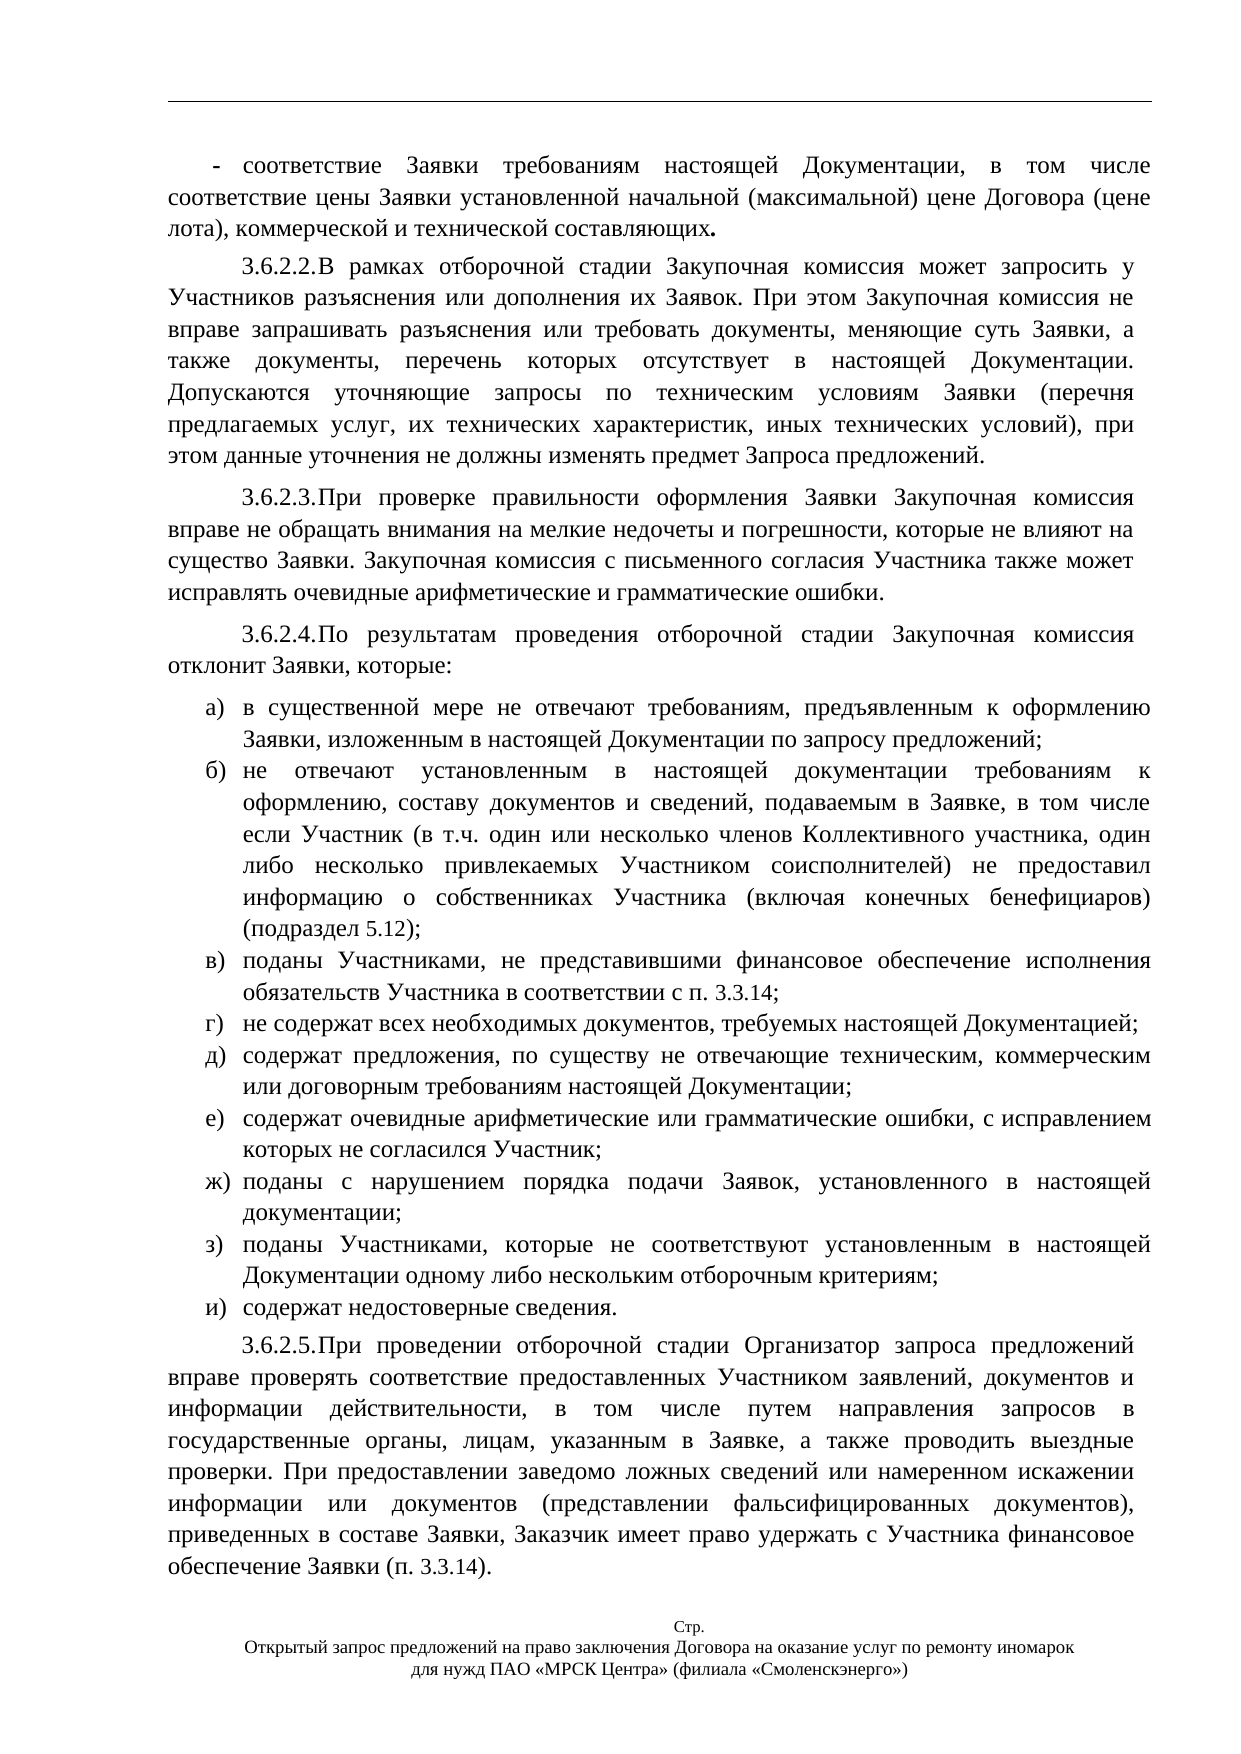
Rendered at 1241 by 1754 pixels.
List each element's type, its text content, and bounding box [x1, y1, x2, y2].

list содержат предложения, по существу не отвечающие техническим, коммерческим или договорным требованиям настоящей Документации; [205, 1040, 1152, 1100]
list поданы Участниками, которые не соответствуют установленным в настоящей Документации одному либо нескольким отборочным критериям; [205, 1229, 1152, 1289]
list По результатам проведения отборочной стадии Закупочная комиссия отклонит Заявки, которые: [168, 619, 1135, 679]
list не содержат всех необходимых документов, требуемых настоящей Документацией; [205, 1008, 1152, 1037]
list содержат очевидные арифметические или грамматические ошибки, с исправлением которых не согласился Участник; [205, 1103, 1152, 1163]
list содержат недостоверные сведения. [205, 1292, 1152, 1321]
list соответствие Заявки требованиям настоящей Документации, в том числе соответствие цены Заявки установленной начальной (максимальной) цене Договора (цене лота), коммерческой и технической составляющих. [168, 150, 1152, 242]
list не отвечают установленным в настоящей документации требованиям к оформлению, составу документов и сведений, подаваемым в Заявке, в том числе если Участник (в т.ч. один или несколько членов Коллективного участника, один либо несколько привлекаемых Участником соисполнителей) не предоставил информацию о собственниках Участника (включая конечных бенефициаров) (подраздел 5.12); [205, 756, 1152, 942]
list В рамках отборочной стадии Закупочная комиссия может запросить у Участников разъяснения или дополнения их Заявок. При этом Закупочная комиссия не вправе запрашивать разъяснения или требовать документы, меняющие суть Заявки, а также документы, перечень которых отсутствует в настоящей Документации. Допускаются уточняющие запросы по техническим условиям Заявки (перечня предлагаемых услуг, их технических характеристик, иных технических условий), при этом данные уточнения не должны изменять предмет Запроса предложений. [168, 251, 1135, 469]
list При проверке правильности оформления Заявки Закупочная комиссия вправе не обращать внимания на мелкие недочеты и погрешности, которые не влияют на существо Заявки. Закупочная комиссия с письменного согласия Участника также может исправлять очевидные арифметические и грамматические ошибки. [168, 482, 1135, 606]
list поданы с нарушением порядка подачи Заявок, установленного в настоящей документации; [205, 1166, 1152, 1226]
list в существенной мере не отвечают требованиям, предъявленным к оформлению Заявки, изложенным в настоящей Документации по запросу предложений; [205, 692, 1152, 753]
list поданы Участниками, не представившими финансовое обеспечение исполнения обязательств Участника в соответствии с п. 3.3.14; [205, 945, 1152, 1005]
list При проведении отборочной стадии Организатор запроса предложений вправе проверять соответствие предоставленных Участником заявлений, документов и информации действительности, в том числе путем направления запросов в государственные органы, лицам, указанным в Заявке, а также проводить выездные проверки. При предоставлении заведомо ложных сведений или намеренном искажении информации или документов (представлении фальсифицированных документов), приведенных в составе Заявки, Заказчик имеет право удержать с Участника финансовое обеспечение Заявки (п. 3.3.14). [168, 1330, 1135, 1580]
